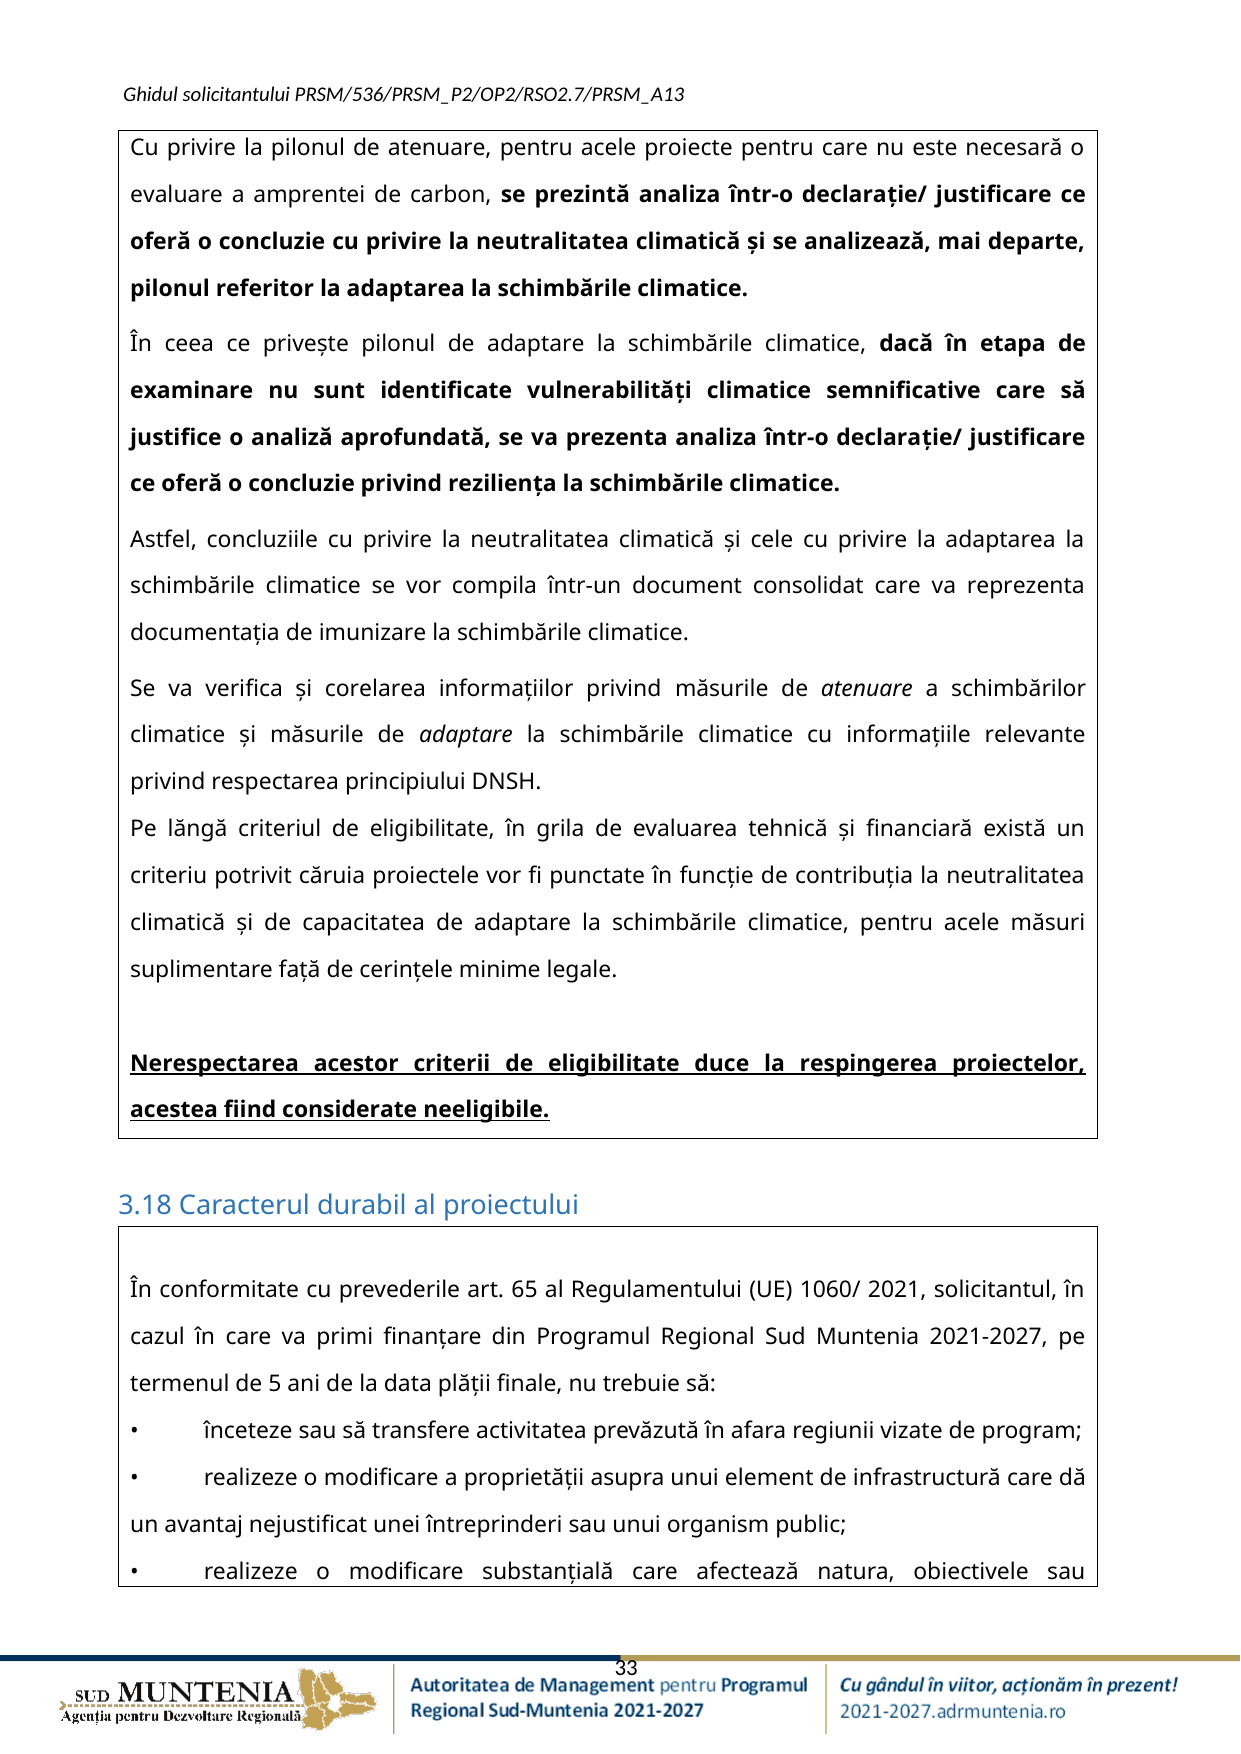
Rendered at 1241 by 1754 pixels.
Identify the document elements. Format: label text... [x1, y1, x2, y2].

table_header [119, 1227, 1097, 1586]
subtitle 3.18 Caracterul durabil al proiectului [118, 1186, 1134, 1223]
picture [0, 1655, 1241, 1735]
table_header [119, 131, 1097, 1138]
